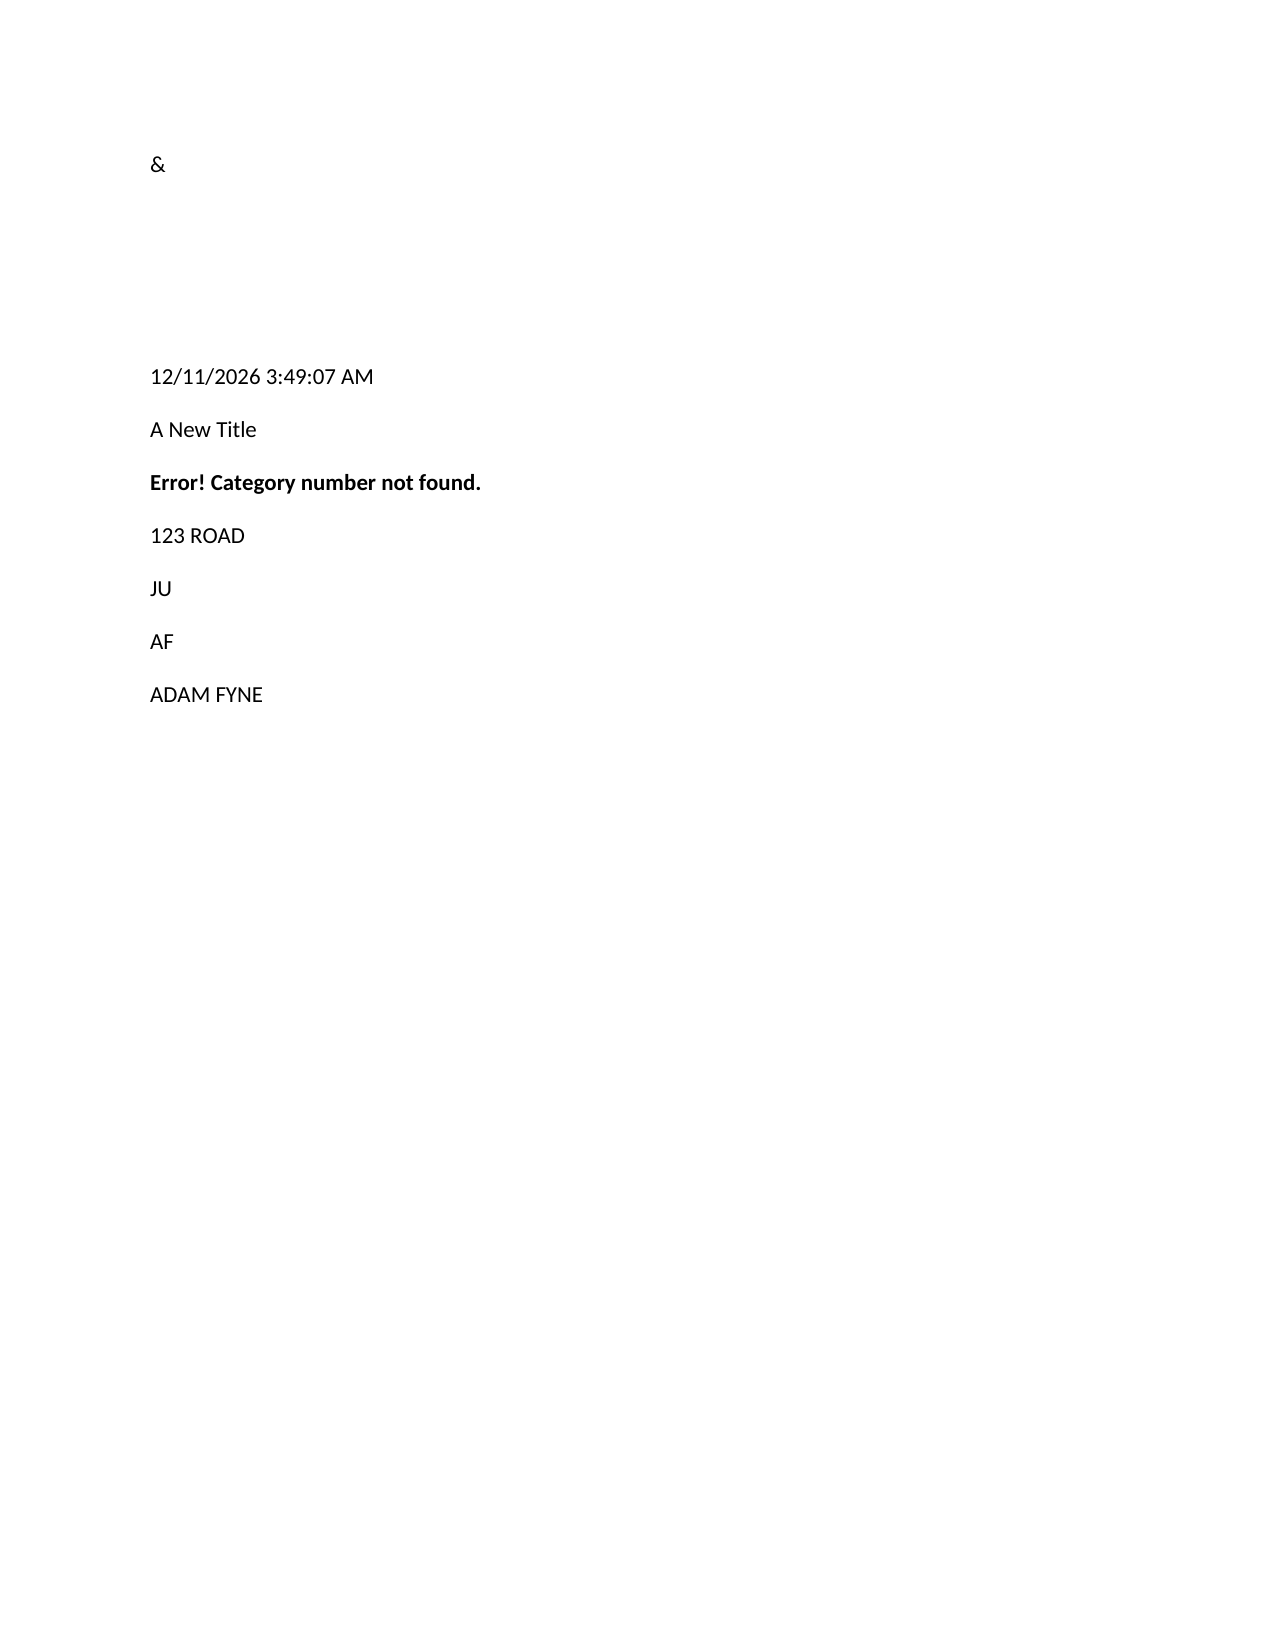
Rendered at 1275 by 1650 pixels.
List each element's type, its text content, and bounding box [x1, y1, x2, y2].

text A New Title [150, 415, 1125, 443]
text 123 ROAD [150, 521, 1125, 549]
text AF [150, 627, 1125, 655]
text 13/01/2025 10:05:07 AM [150, 362, 1125, 390]
text JU [150, 574, 1125, 602]
text Error! Category number not found. [150, 468, 1125, 496]
text ADAM FYNE [150, 680, 1125, 708]
